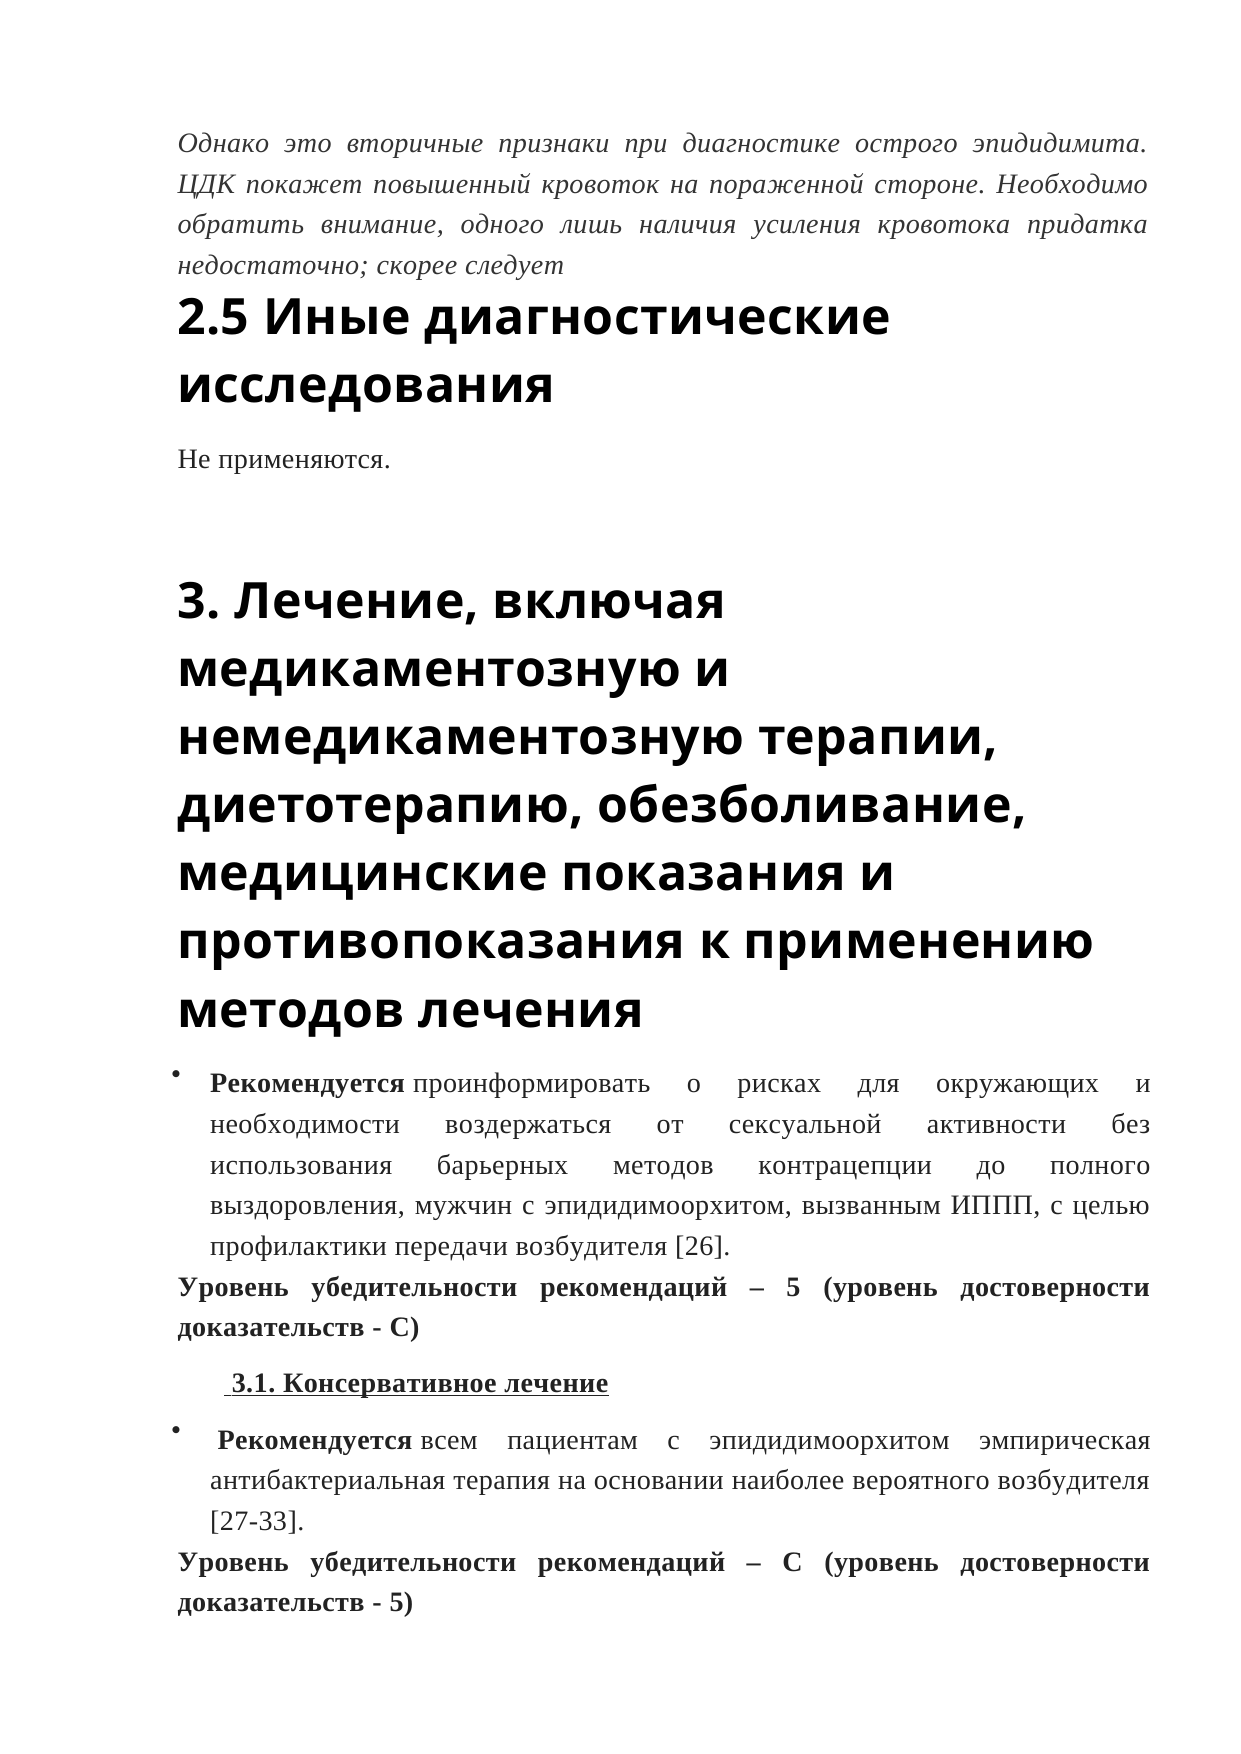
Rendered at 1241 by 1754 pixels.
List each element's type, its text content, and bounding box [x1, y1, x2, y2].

list Рекомендуется всем пациентам с эпидидимоорхитом эмпирическая антибактериальная терапия на основании наиболее вероятного возбудителя [27-33]. [172, 1414, 1152, 1536]
text Не применяются. [177, 433, 1152, 474]
list Рекомендуется проинформировать о рисках для окружающих и необходимости воздержаться от сексуальной активности без использования барьерных методов контрацепции до полного выздоровления, мужчин с эпидидимоорхитом, вызванным ИППП, с целью профилактики передачи возбудителя [26]. [172, 1058, 1152, 1261]
text Уровень убедительности рекомендаций – 5 (уровень достоверности доказательств - С) [177, 1261, 1152, 1343]
text 2.5 Иные диагностические исследования [177, 281, 1152, 417]
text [177, 118, 1152, 281]
text 3. Лечение, включая медикаментозную и немедикаментозную терапии, диетотерапию, обезболивание, медицинские показания и противопоказания к применению методов лечения [177, 565, 1152, 1042]
text 3.1. Консервативное лечение [224, 1358, 1105, 1399]
text Уровень убедительности рекомендаций – C (уровень достоверности доказательств - 5) [177, 1536, 1152, 1618]
